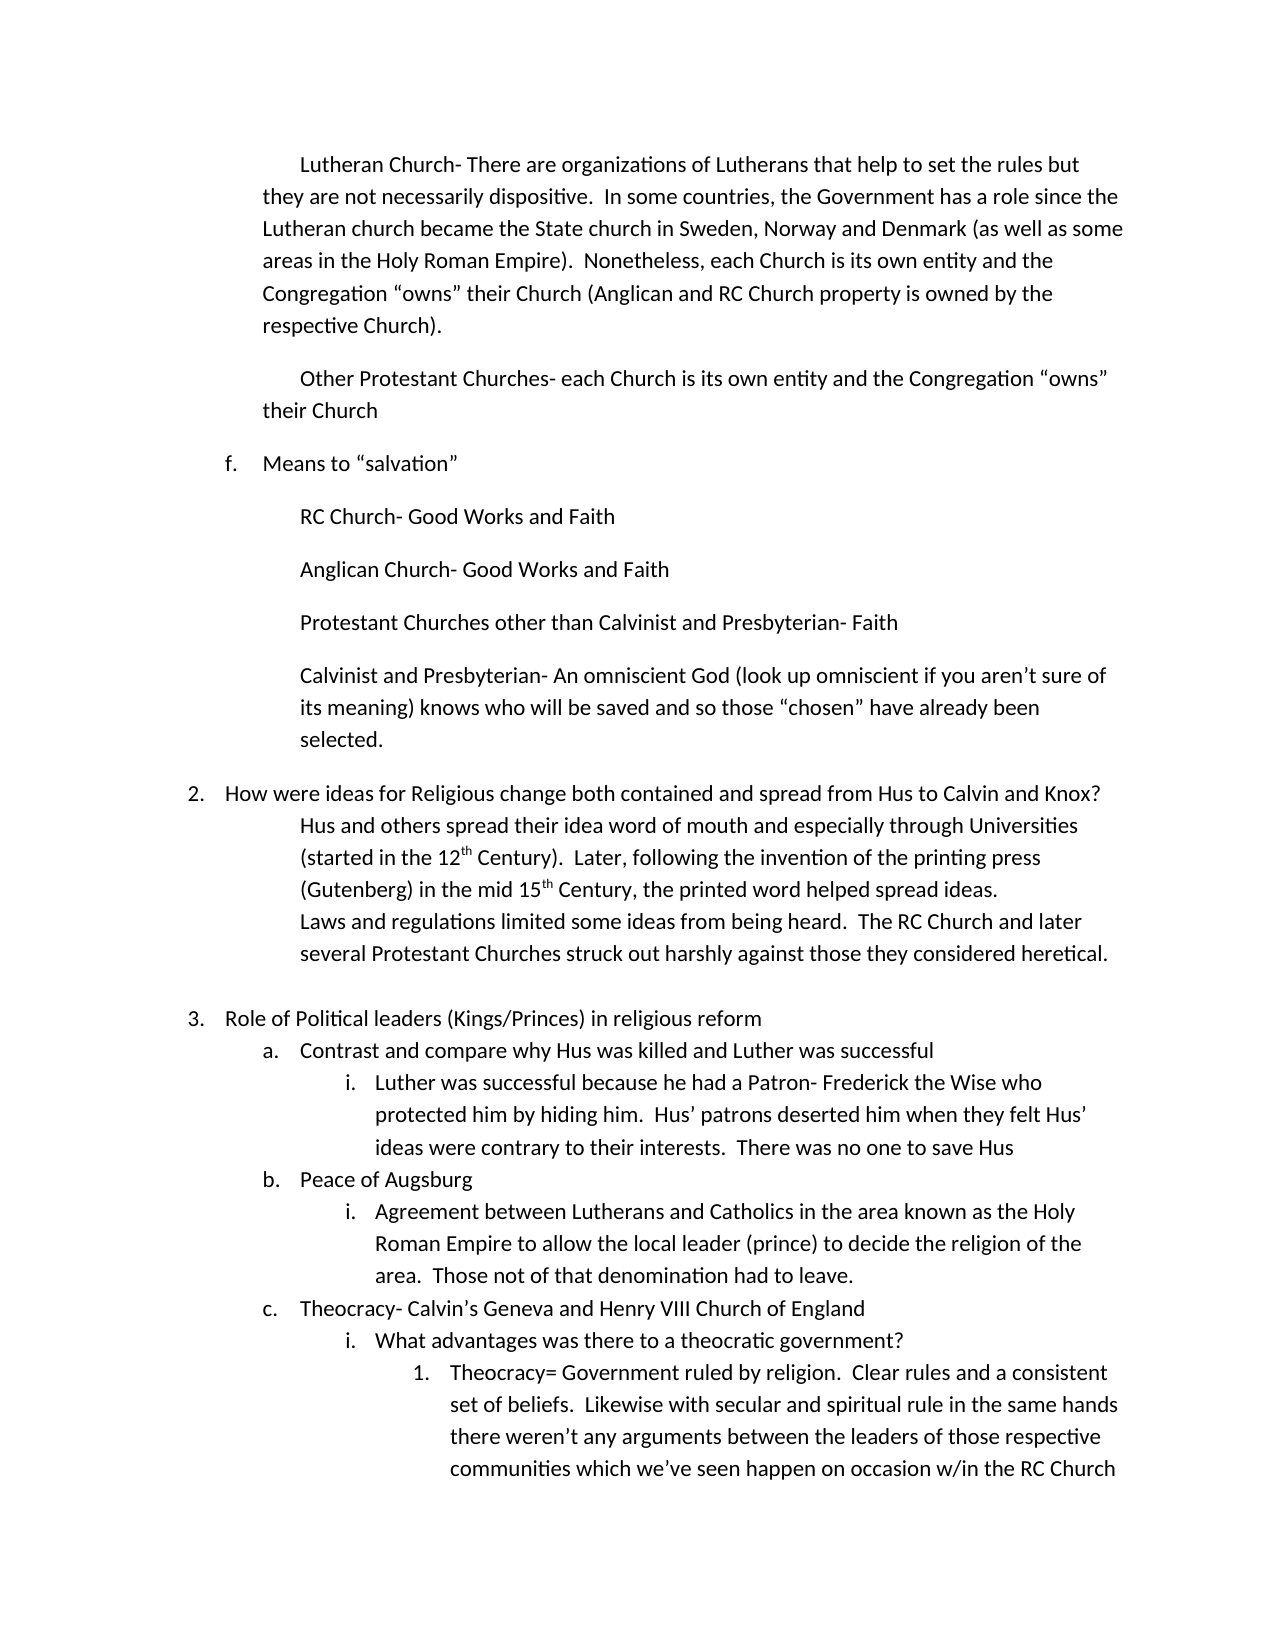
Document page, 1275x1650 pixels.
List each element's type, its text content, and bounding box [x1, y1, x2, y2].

text Lutheran Church- There are organizations of Lutherans that help to set the rules but they are not necessarily dispositive. In some countries, the Government has a role since the Lutheran church became the State church in Sweden, Norway and Denmark (as well as some areas in the Holy Roman Empire). Nonetheless, each Church is its own entity and the Congregation “owns” their Church (Anglican and RC Church property is owned by the respective Church). [262, 150, 1125, 339]
text Calvinist and Presbyterian- An omniscient God (look up omniscient if you aren’t sure of its meaning) knows who will be saved and so those “chosen” have already been selected. [300, 661, 1125, 754]
list Theocracy- Calvin’s Geneva and Henry VIII Church of England [262, 1294, 1125, 1322]
list Laws and regulations limited some ideas from being heard. The RC Church and later several Protestant Churches struck out harshly against those they considered heretical. [300, 907, 1125, 968]
list Contrast and compare why Hus was killed and Luther was successful [262, 1036, 1125, 1064]
list Luther was successful because he had a Patron- Frederick the Wise who protected him by hiding him. Hus’ patrons deserted him when they felt Hus’ ideas were contrary to their interests. There was no one to save Hus [356, 1068, 1125, 1161]
list Means to “salvation” [225, 449, 1125, 477]
list Role of Political leaders (Kings/Princes) in religious reform [187, 1004, 1125, 1032]
list How were ideas for Religious change both contained and spread from Hus to Calvin and Knox? [187, 779, 1125, 807]
list Hus and others spread their idea word of mouth and especially through Universities (started in the 12th Century). Later, following the invention of the printing press (Gutenberg) in the mid 15th Century, the printed word helped spread ideas. [300, 811, 1125, 903]
text Anglican Church- Good Works and Faith [300, 555, 1125, 583]
list Peace of Augsburg [262, 1165, 1125, 1193]
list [412, 1358, 1125, 1483]
list Agreement between Lutherans and Catholics in the area known as the Holy Roman Empire to allow the local leader (prince) to decide the religion of the area. Those not of that denomination had to leave. [356, 1197, 1125, 1289]
text Other Protestant Churches- each Church is its own entity and the Congregation “owns” their Church [262, 364, 1125, 424]
text RC Church- Good Works and Faith [300, 502, 1125, 530]
text Protestant Churches other than Calvinist and Presbyterian- Faith [300, 608, 1125, 636]
list What advantages was there to a theocratic government? [356, 1326, 1125, 1354]
